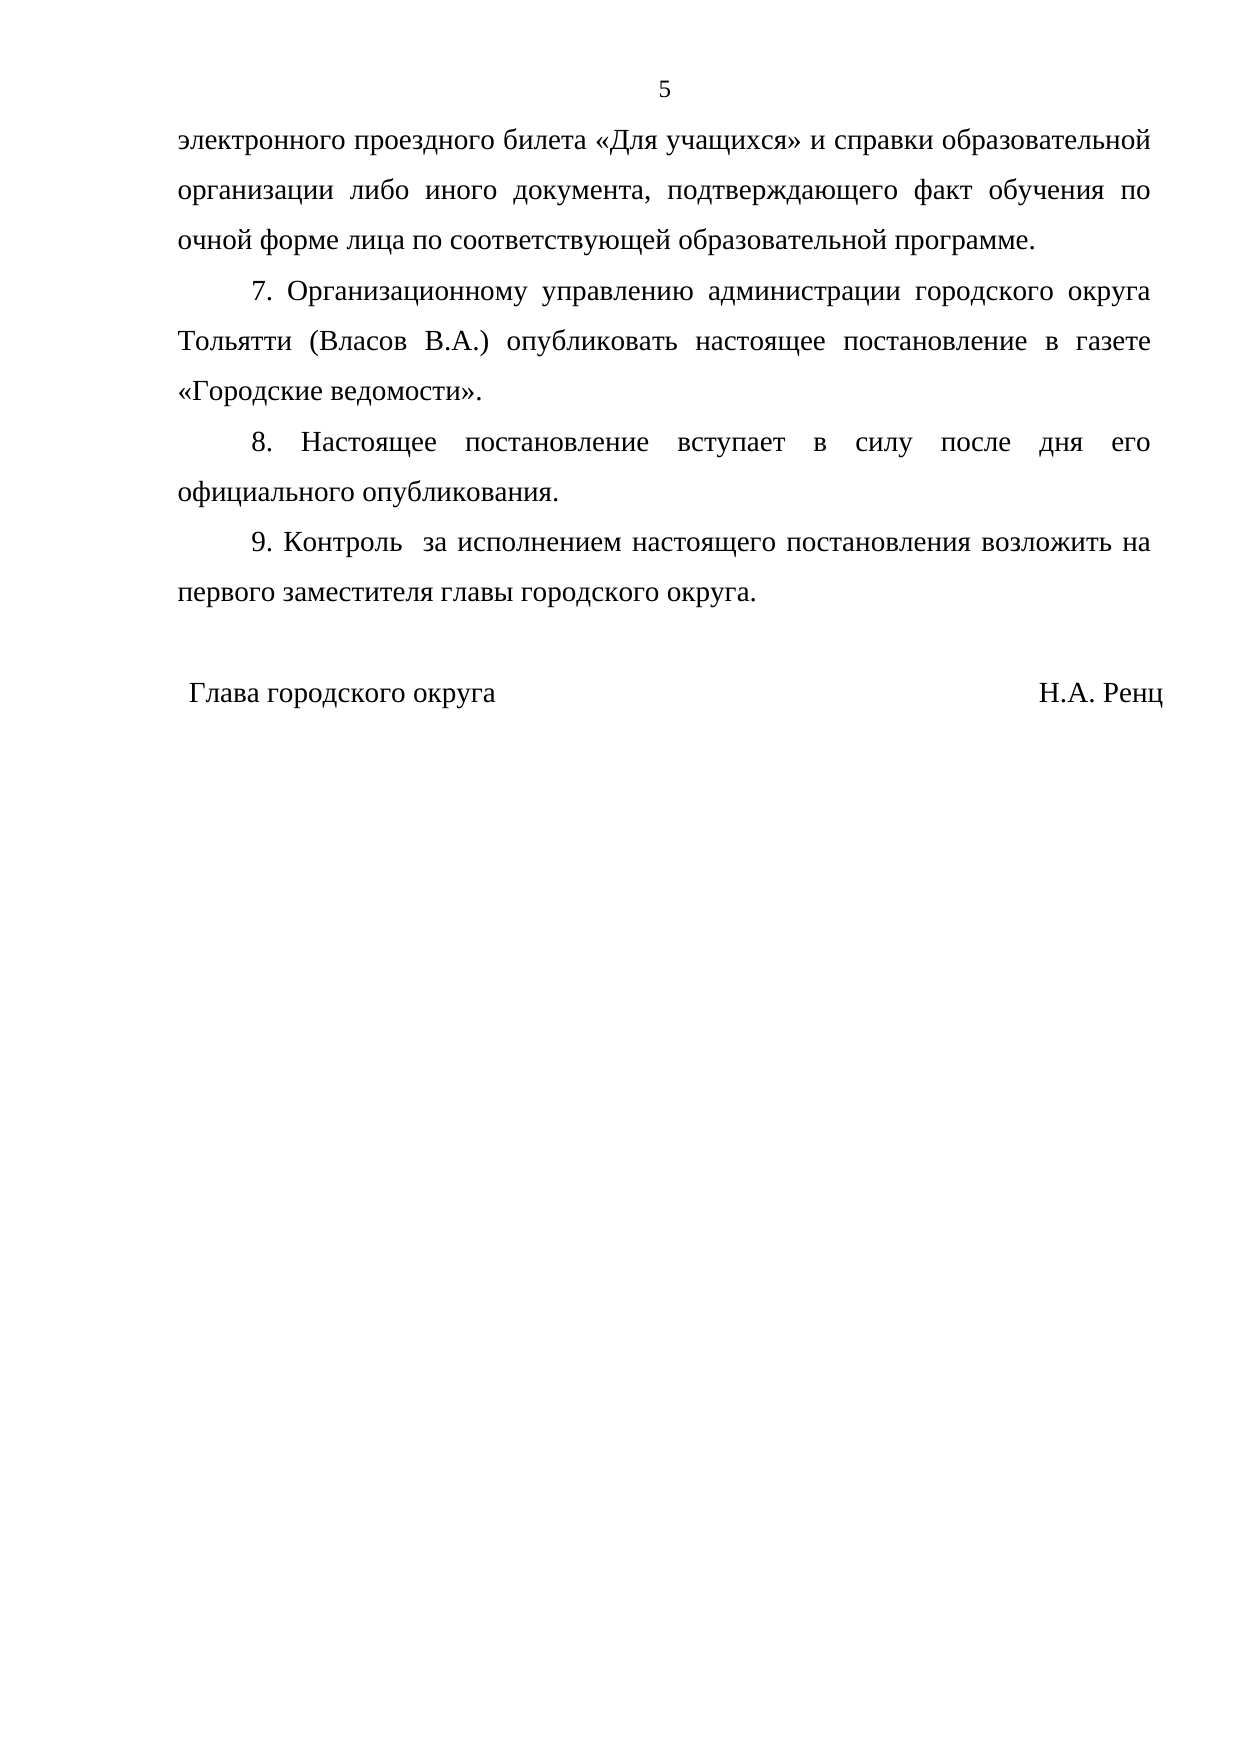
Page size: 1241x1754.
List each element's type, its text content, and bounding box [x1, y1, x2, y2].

text 8. Настоящее постановление вступает в силу после дня его официального опубликования. [177, 424, 1152, 507]
text 9. Контроль за исполнением настоящего постановления возложить на первого заместителя главы городского округа. [177, 524, 1152, 608]
table_header Глава городского округа [177, 675, 674, 709]
text 7. Организационному управлению администрации городского округа Тольятти (Власов В.А.) опубликовать настоящее постановление в газете «Городские ведомости». [177, 273, 1152, 407]
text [177, 122, 1152, 256]
table_header Н.А. Ренц [675, 675, 1174, 709]
